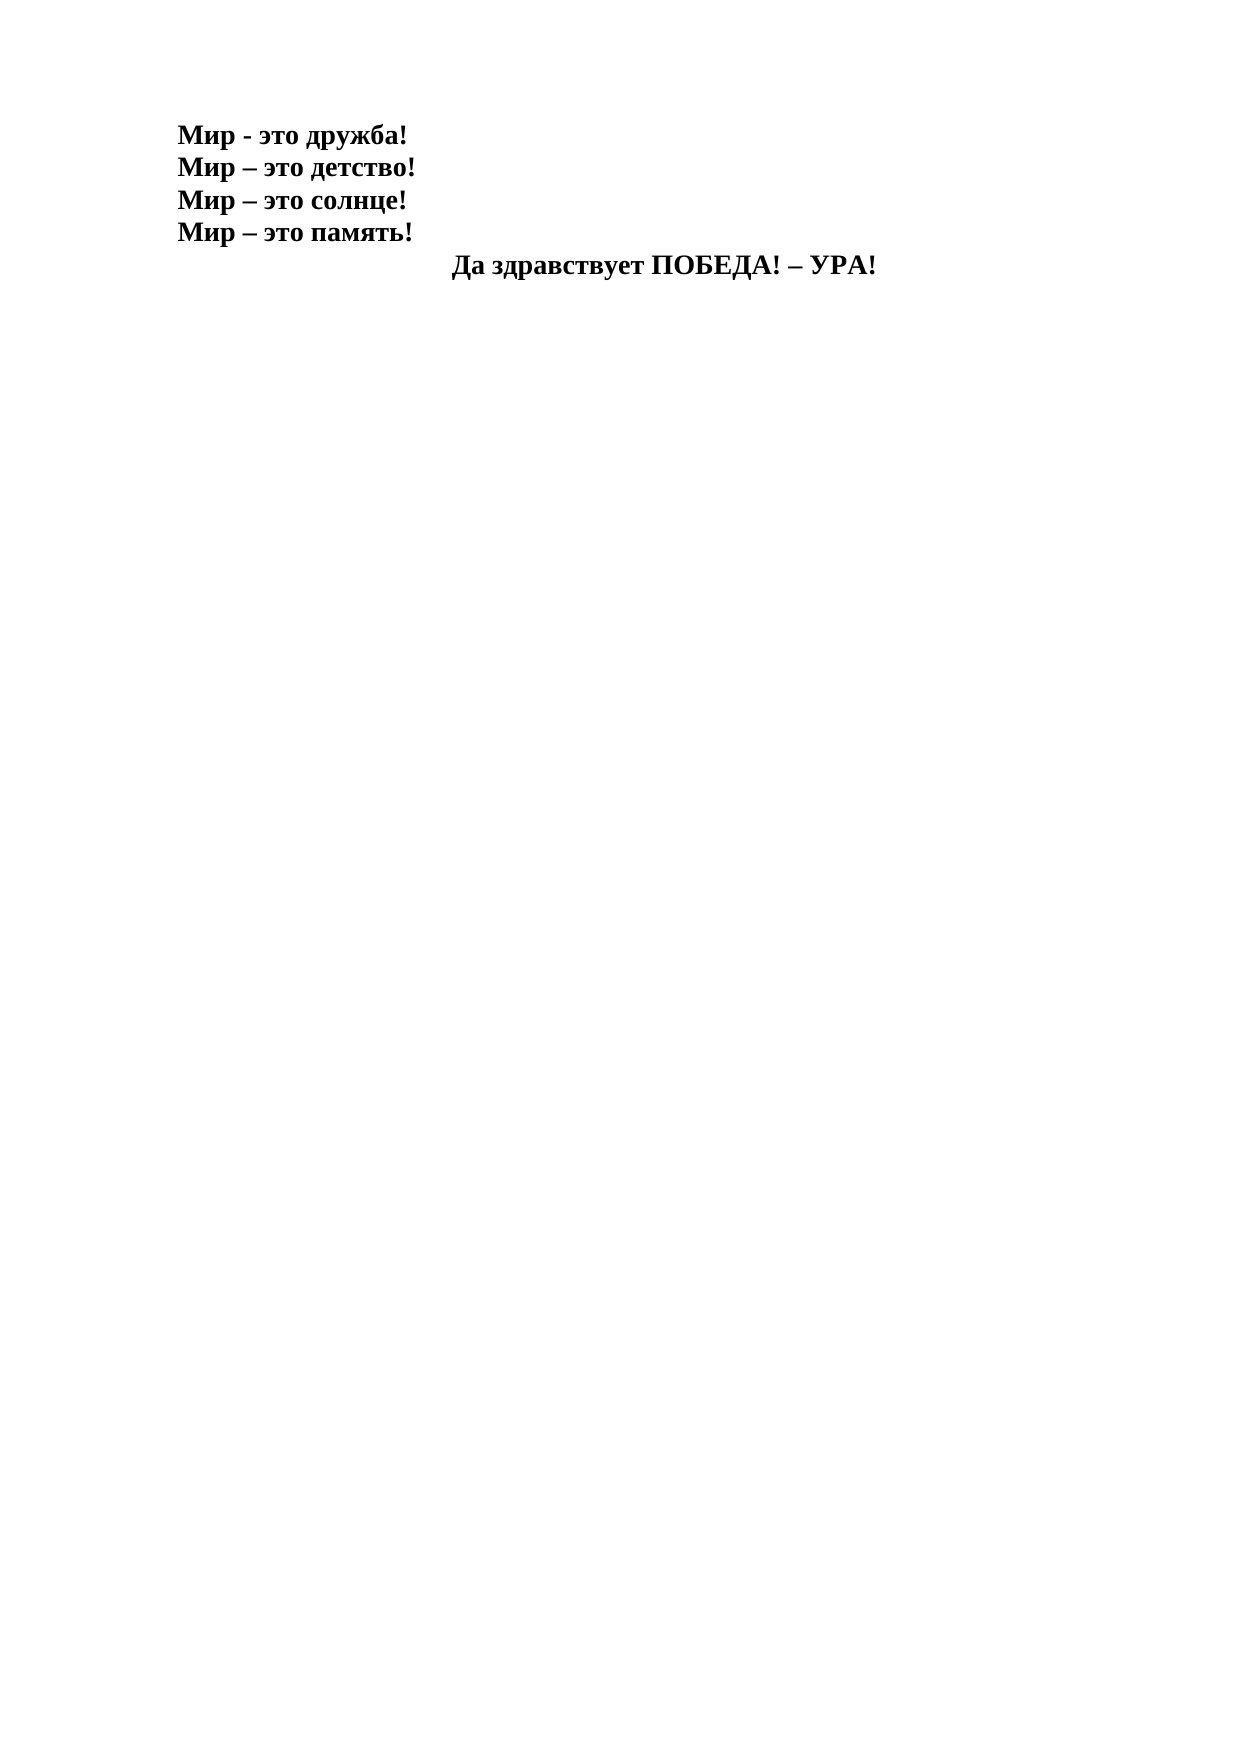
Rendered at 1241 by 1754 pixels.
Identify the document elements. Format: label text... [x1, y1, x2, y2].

text Мир – это детство! [177, 151, 1152, 183]
text Мир - это дружба! [177, 118, 1152, 151]
text Мир – это солнце! [177, 183, 1152, 215]
text Да здравствует ПОБЕДА! – УРА! [177, 248, 1152, 280]
text Мир – это память! [177, 215, 1152, 248]
